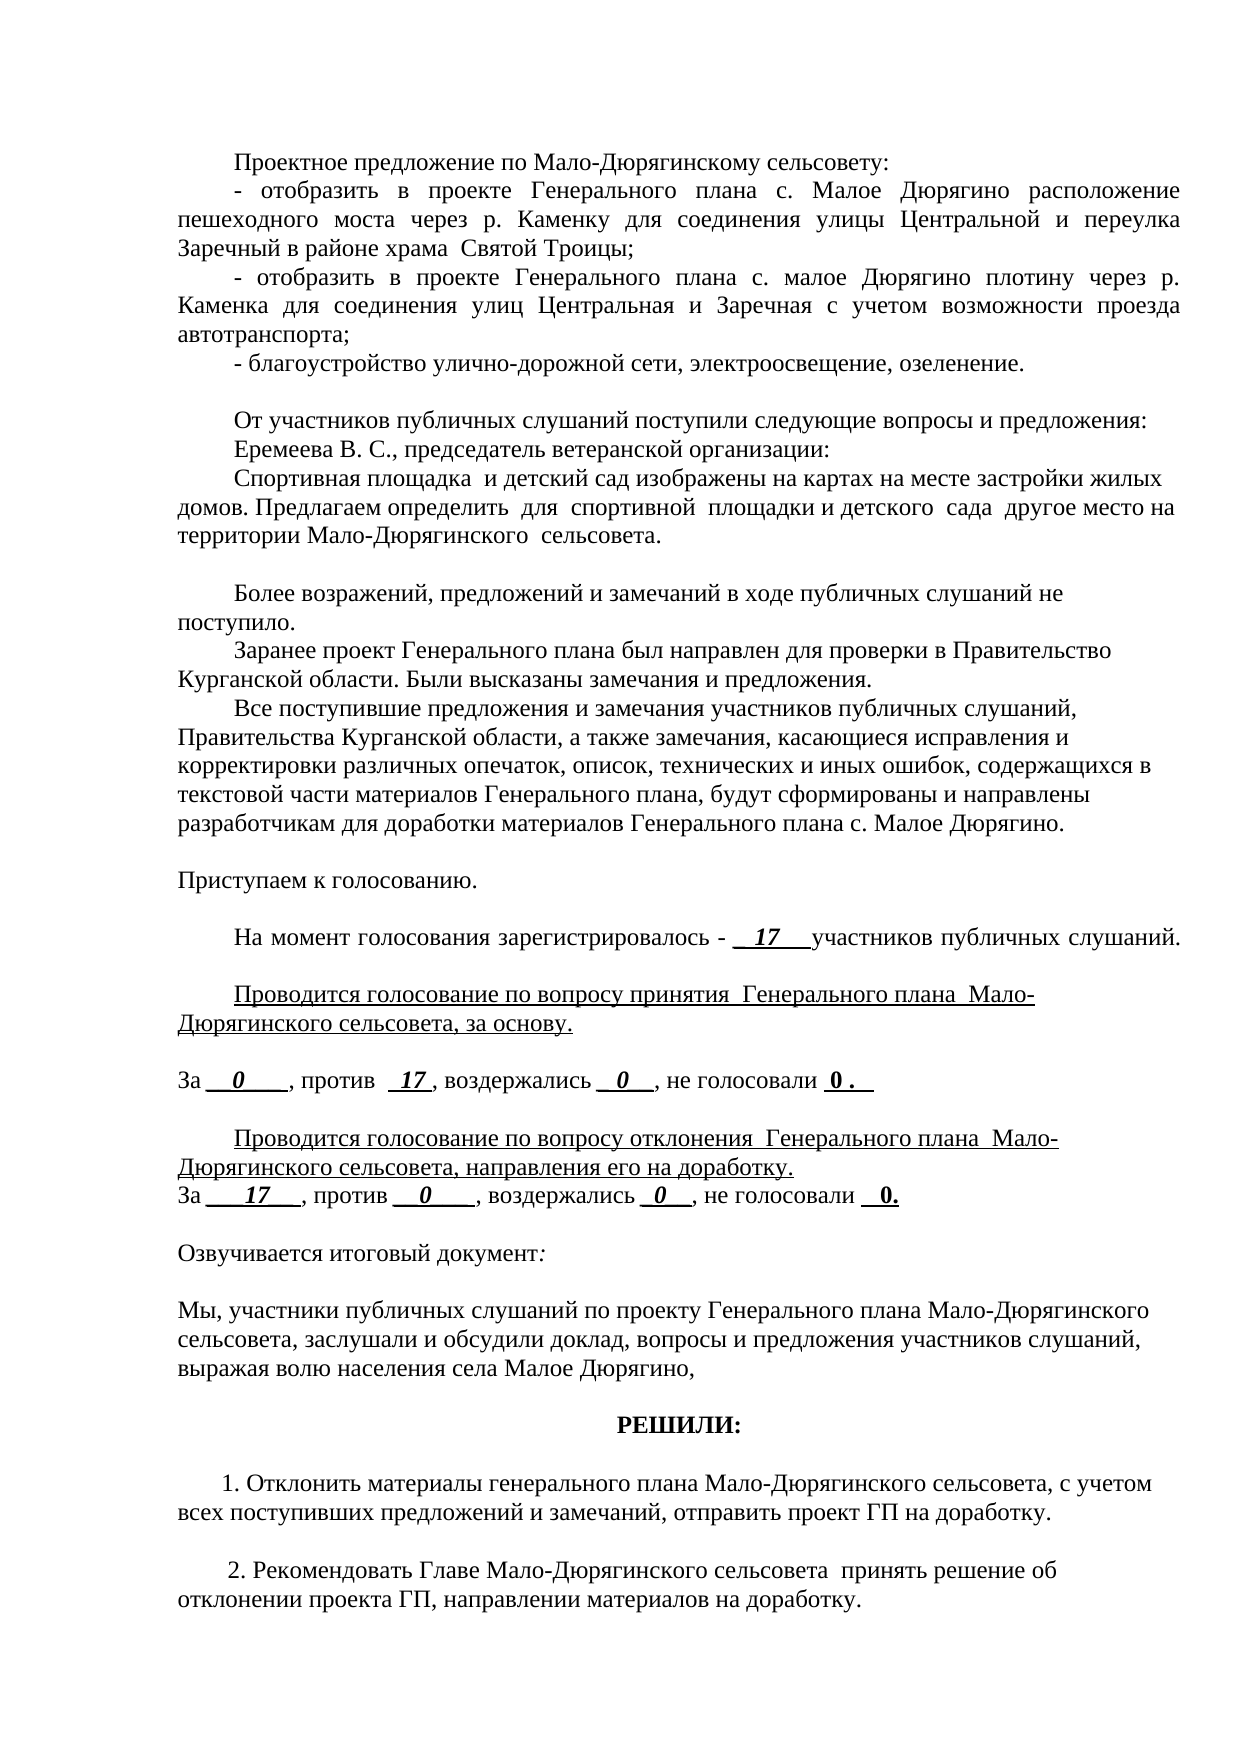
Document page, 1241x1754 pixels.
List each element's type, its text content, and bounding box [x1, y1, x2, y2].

text - отобразить в проекте Генерального плана с. Малое Дюрягино расположение пешеходного моста через р. Каменку для соединения улицы Центральной и переулка Заречный в районе храма Святой Троицы; [177, 176, 1181, 262]
text Проектное предложение по Мало-Дюрягинскому сельсовету: [177, 147, 1181, 176]
text 2. Рекомендовать Главе Мало-Дюрягинского сельсовета принять решение об отклонении проекта ГП, направлении материалов на доработку. [177, 1555, 1181, 1612]
text На момент голосования зарегистрировалось - _ 17 участников публичных слушаний. [177, 922, 1181, 979]
text Проводится голосование по вопросу отклонения Генерального плана Мало-Дюрягинского сельсовета, направления его на доработку. За ___17__ , против __0___ , воздержались _0__, не голосовали 0. Озвучивается итоговый документ: Мы, участники публичных слушаний по проекту Генерального плана Мало-Дюрягинского сельсовета, заслушали и обсудили доклад, вопросы и предложения участников слушаний, выражая волю населения села Малое Дюрягино, [177, 1123, 1181, 1382]
text Все поступившие предложения и замечания участников публичных слушаний, Правительства Курганской области, а также замечания, касающиеся исправления и корректировки различных опечаток, описок, технических и иных ошибок, содержащихся в текстовой части материалов Генерального плана, будут сформированы и направлены разработчикам для доработки материалов Генерального плана с. Малое Дюрягино. [177, 693, 1181, 837]
text Проводится голосование по вопросу принятия Генерального плана Мало-Дюрягинского сельсовета, за основу. [177, 979, 1181, 1037]
text - благоустройство улично-дорожной сети, электроосвещение, озеленение. [177, 348, 1181, 377]
text Спортивная площадка и детский сад изображены на картах на месте застройки жилых домов. Предлагаем определить для спортивной площадки и детского сада другое место на территории Мало-Дюрягинского сельсовета. [177, 463, 1181, 549]
text За __0___ , против 17 , воздержались _ 0__, не голосовали 0 . [177, 1037, 1181, 1094]
text РЕШИЛИ: [177, 1382, 1181, 1439]
text Еремеева В. С., председатель ветеранской организации: [177, 434, 1181, 463]
text Более возражений, предложений и замечаний в ходе публичных слушаний не поступило. [177, 578, 1181, 636]
text - отобразить в проекте Генерального плана с. малое Дюрягино плотину через р. Каменка для соединения улиц Центральная и Заречная с учетом возможности проезда автотранспорта; [177, 262, 1181, 348]
text Приступаем к голосованию. [177, 865, 1181, 894]
text От участников публичных слушаний поступили следующие вопросы и предложения: [177, 406, 1181, 434]
text 1. Отклонить материалы генерального плана Мало-Дюрягинского сельсовета, с учетом всех поступивших предложений и замечаний, отправить проект ГП на доработку. [177, 1468, 1181, 1526]
text Заранее проект Генерального плана был направлен для проверки в Правительство Курганской области. Были высказаны замечания и предложения. [177, 636, 1181, 693]
